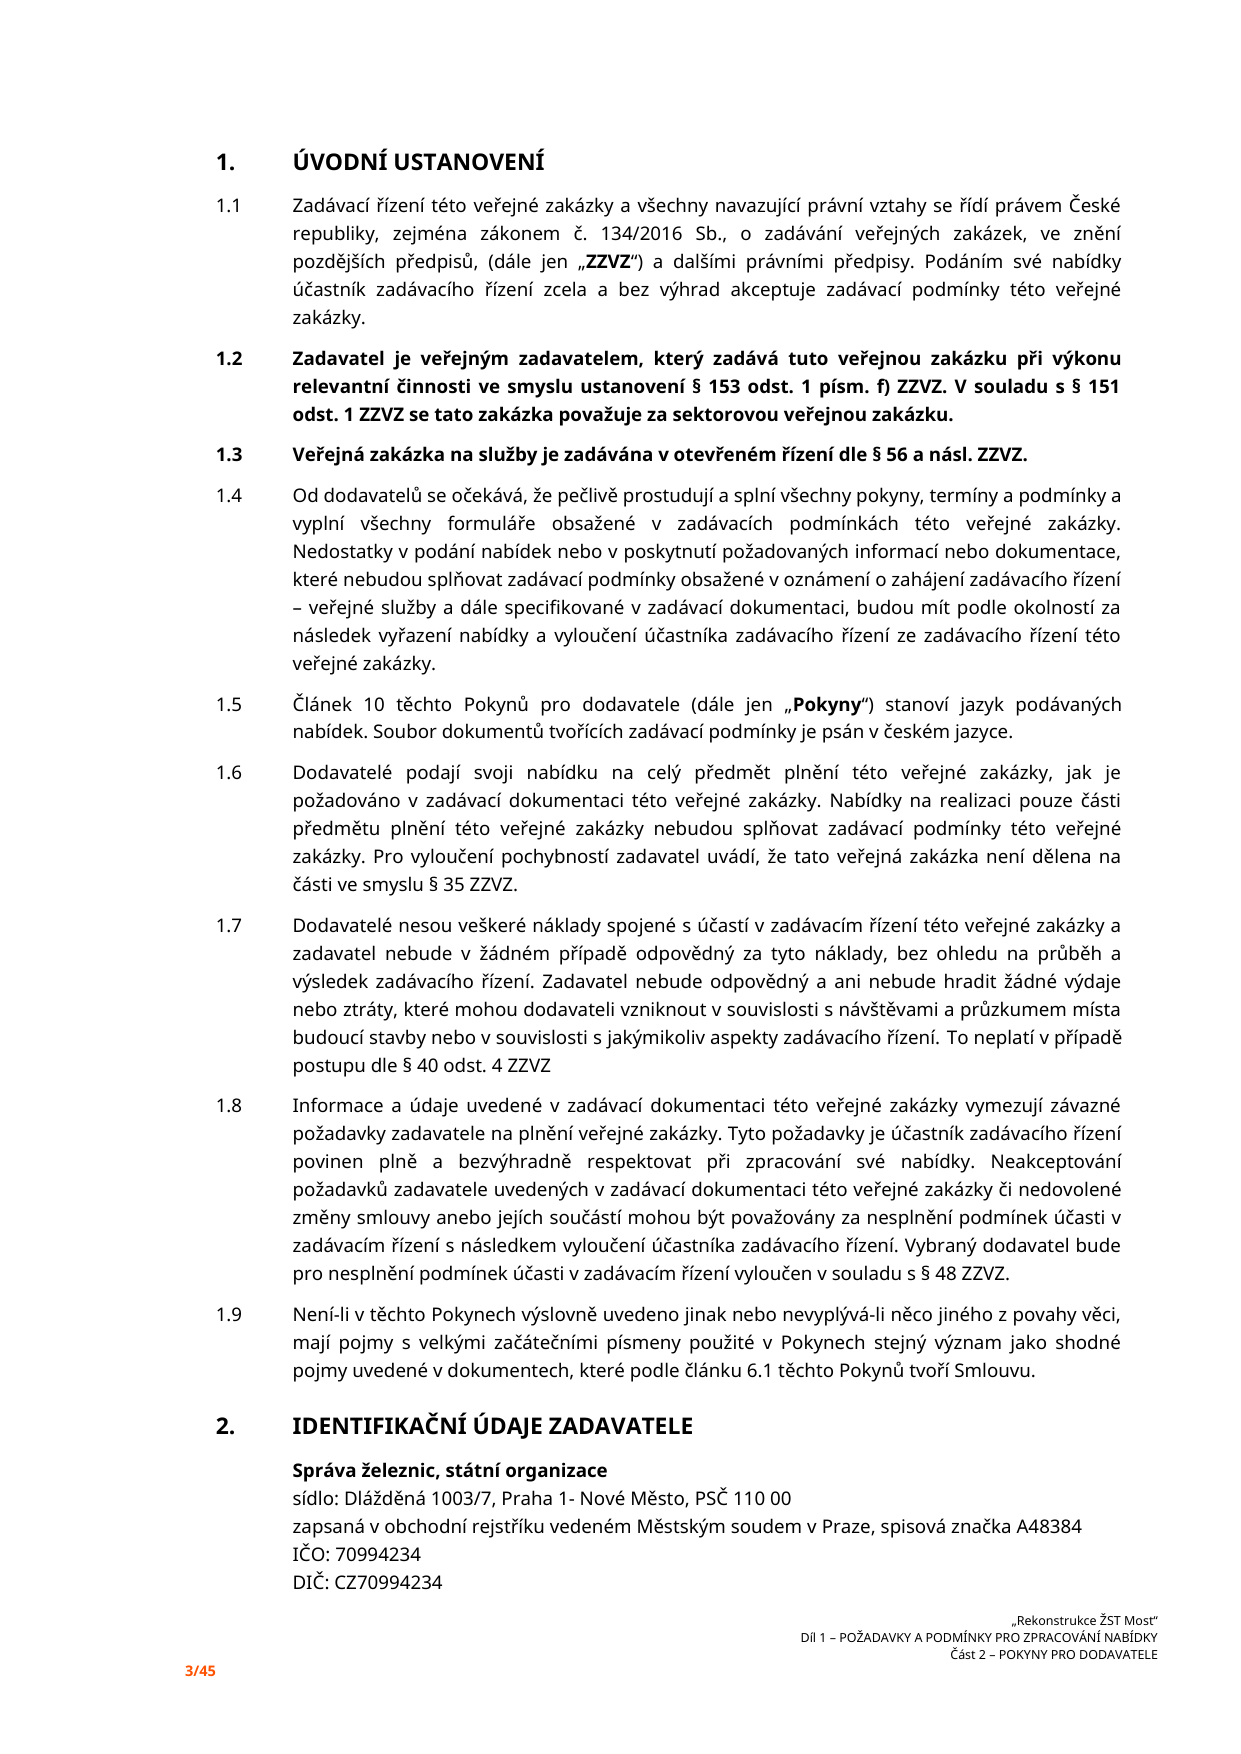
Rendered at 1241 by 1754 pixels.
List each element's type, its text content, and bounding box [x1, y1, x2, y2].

text Správa železnic, státní organizace [292, 1457, 1122, 1483]
text Článek 10 těchto Pokynů pro dodavatele (dále jen „Pokyny“) stanoví jazyk podávaných nabídek. Soubor dokumentů tvořících zadávací podmínky je psán v českém jazyce. [216, 691, 1122, 744]
text Není-li v těchto Pokynech výslovně uvedeno jinak nebo nevyplývá-li něco jiného z povahy věci, mají pojmy s velkými začátečními písmeny použité v Pokynech stejný význam jako shodné pojmy uvedené v dokumentech, které podle článku 6.1 těchto Pokynů tvoří Smlouvu. [216, 1301, 1122, 1383]
text Veřejná zakázka na služby je zadávána v otevřeném řízení dle § 56 a násl. ZZVZ. [216, 442, 1122, 467]
text Od dodavatelů se očekává, že pečlivě prostudují a splní všechny pokyny, termíny a podmínky a vyplní všechny formuláře obsažené v zadávacích podmínkách této veřejné zakázky. Nedostatky v podání nabídek nebo v poskytnutí požadovaných informací nebo dokumentace, které nebudou splňovat zadávací podmínky obsažené v oznámení o zahájení zadávacího řízení – veřejné služby a dále specifikované v zadávací dokumentaci, budou mít podle okolností za následek vyřazení nabídky a vyloučení účastníka zadávacího řízení ze zadávacího řízení této veřejné zakázky. [216, 482, 1122, 676]
text ÚVODNÍ USTANOVENÍ [216, 146, 1122, 177]
text Dodavatelé nesou veškeré náklady spojené s účastí v zadávacím řízení této veřejné zakázky a zadavatel nebude v žádném případě odpovědný za tyto náklady, bez ohledu na průběh a výsledek zadávacího řízení. Zadavatel nebude odpovědný a ani nebude hradit žádné výdaje nebo ztráty, které mohou dodavateli vzniknout v souvislosti s návštěvami a průzkumem místa budoucí stavby nebo v souvislosti s jakýmikoliv aspekty zadávacího řízení. To neplatí v případě postupu dle § 40 odst. 4 ZZVZ [216, 912, 1122, 1078]
text Dodavatelé podají svoji nabídku na celý předmět plnění této veřejné zakázky, jak je požadováno v zadávací dokumentaci této veřejné zakázky. Nabídky na realizaci pouze části předmětu plnění této veřejné zakázky nebudou splňovat zadávací podmínky této veřejné zakázky. Pro vyloučení pochybností zadavatel uvádí, že tato veřejná zakázka není dělena na části ve smyslu § 35 ZZVZ. [216, 759, 1122, 897]
text sídlo: Dlážděná 1003/7, Praha 1- Nové Město, PSČ 110 00 [292, 1485, 1122, 1511]
text IDENTIFIKAČNÍ ÚDAJE ZADAVATELE [216, 1410, 1122, 1442]
text DIČ: CZ70994234 [292, 1569, 1122, 1595]
text Informace a údaje uvedené v zadávací dokumentaci této veřejné zakázky vymezují závazné požadavky zadavatele na plnění veřejné zakázky. Tyto požadavky je účastník zadávacího řízení povinen plně a bezvýhradně respektovat při zpracování své nabídky. Neakceptování požadavků zadavatele uvedených v zadávací dokumentaci této veřejné zakázky či nedovolené změny smlouvy anebo jejích součástí mohou být považovány za nesplnění podmínek účasti v zadávacím řízení s následkem vyloučení účastníka zadávacího řízení. Vybraný dodavatel bude pro nesplnění podmínek účasti v zadávacím řízení vyloučen v souladu s § 48 ZZVZ. [216, 1093, 1122, 1286]
text Zadávací řízení této veřejné zakázky a všechny navazující právní vztahy se řídí právem České republiky, zejména zákonem č. 134/2016 Sb., o zadávání veřejných zakázek, ve znění pozdějších předpisů, (dále jen „ZZVZ“) a dalšími právními předpisy. Podáním své nabídky účastník zadávacího řízení zcela a bez výhrad akceptuje zadávací podmínky této veřejné zakázky. [216, 192, 1122, 330]
text IČO: 70994234 [292, 1541, 1122, 1567]
text zapsaná v obchodní rejstříku vedeném Městským soudem v Praze, spisová značka A48384 [292, 1513, 1122, 1539]
text Zadavatel je veřejným zadavatelem, který zadává tuto veřejnou zakázku při výkonu relevantní činnosti ve smyslu ustanovení § 153 odst. 1 písm. f) ZZVZ. V souladu s § 151 odst. 1 ZZVZ se tato zakázka považuje za sektorovou veřejnou zakázku. [216, 345, 1122, 427]
